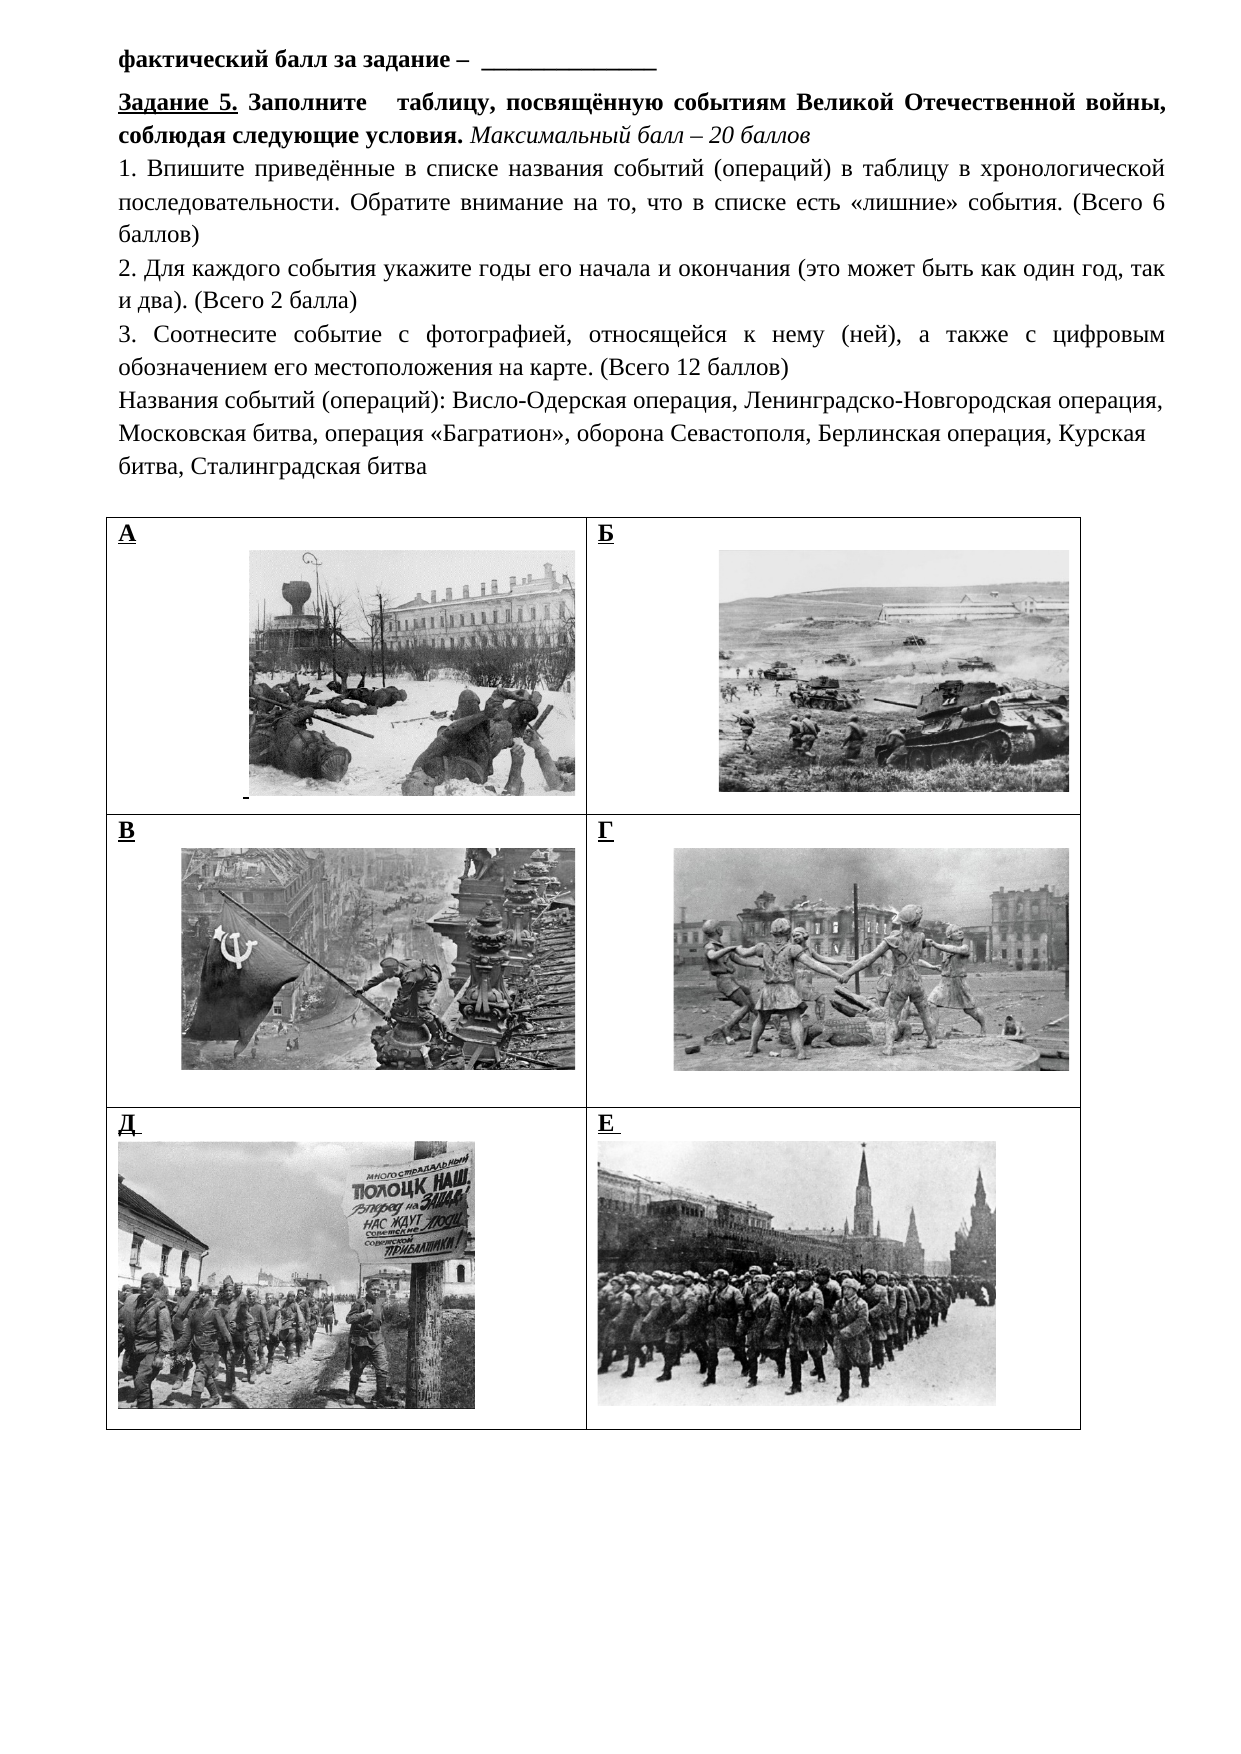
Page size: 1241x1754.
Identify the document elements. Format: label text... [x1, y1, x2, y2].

table_header А [107, 518, 586, 814]
picture [673, 848, 1070, 1071]
table_cell В [107, 815, 586, 1107]
picture [718, 550, 1070, 792]
picture [597, 1141, 996, 1406]
text 2. Для каждого события укажите годы его начала и окончания (это может быть как один год, так и два). (Всего 2 балла) [118, 253, 1167, 314]
table_header Б [587, 518, 1080, 814]
picture [118, 1141, 475, 1409]
table_cell Г [587, 815, 1080, 1107]
picture [181, 848, 576, 1070]
text 3. Соотнесите событие с фотографией, относящейся к нему (ней), а также с цифровым обозначением его местоположения на карте. (Всего 12 баллов) [118, 319, 1167, 380]
table_cell Д [107, 1108, 586, 1429]
text 1. Впишите приведённые в списке названия событий (операций) в таблицу в хронологической последовательности. Обратите внимание на то, что в списке есть «лишние» события. (Всего 6 баллов) [118, 153, 1167, 248]
text фактический балл за задание – ______________ [118, 44, 1167, 73]
text Названия событий (операций): Висло-Одерская операция, Ленинградско-Новгородская операция, Московская битва, операция «Багратион», оборона Севастополя, Берлинская операция, Курская битва, Сталинградская битва [118, 385, 1167, 479]
table_cell Е [587, 1108, 1080, 1429]
picture [249, 550, 576, 796]
text Задание 5. Заполните таблицу, посвящённую событиям Великой Отечественной войны, соблюдая следующие условия. Максимальный балл – 20 баллов [118, 87, 1167, 149]
